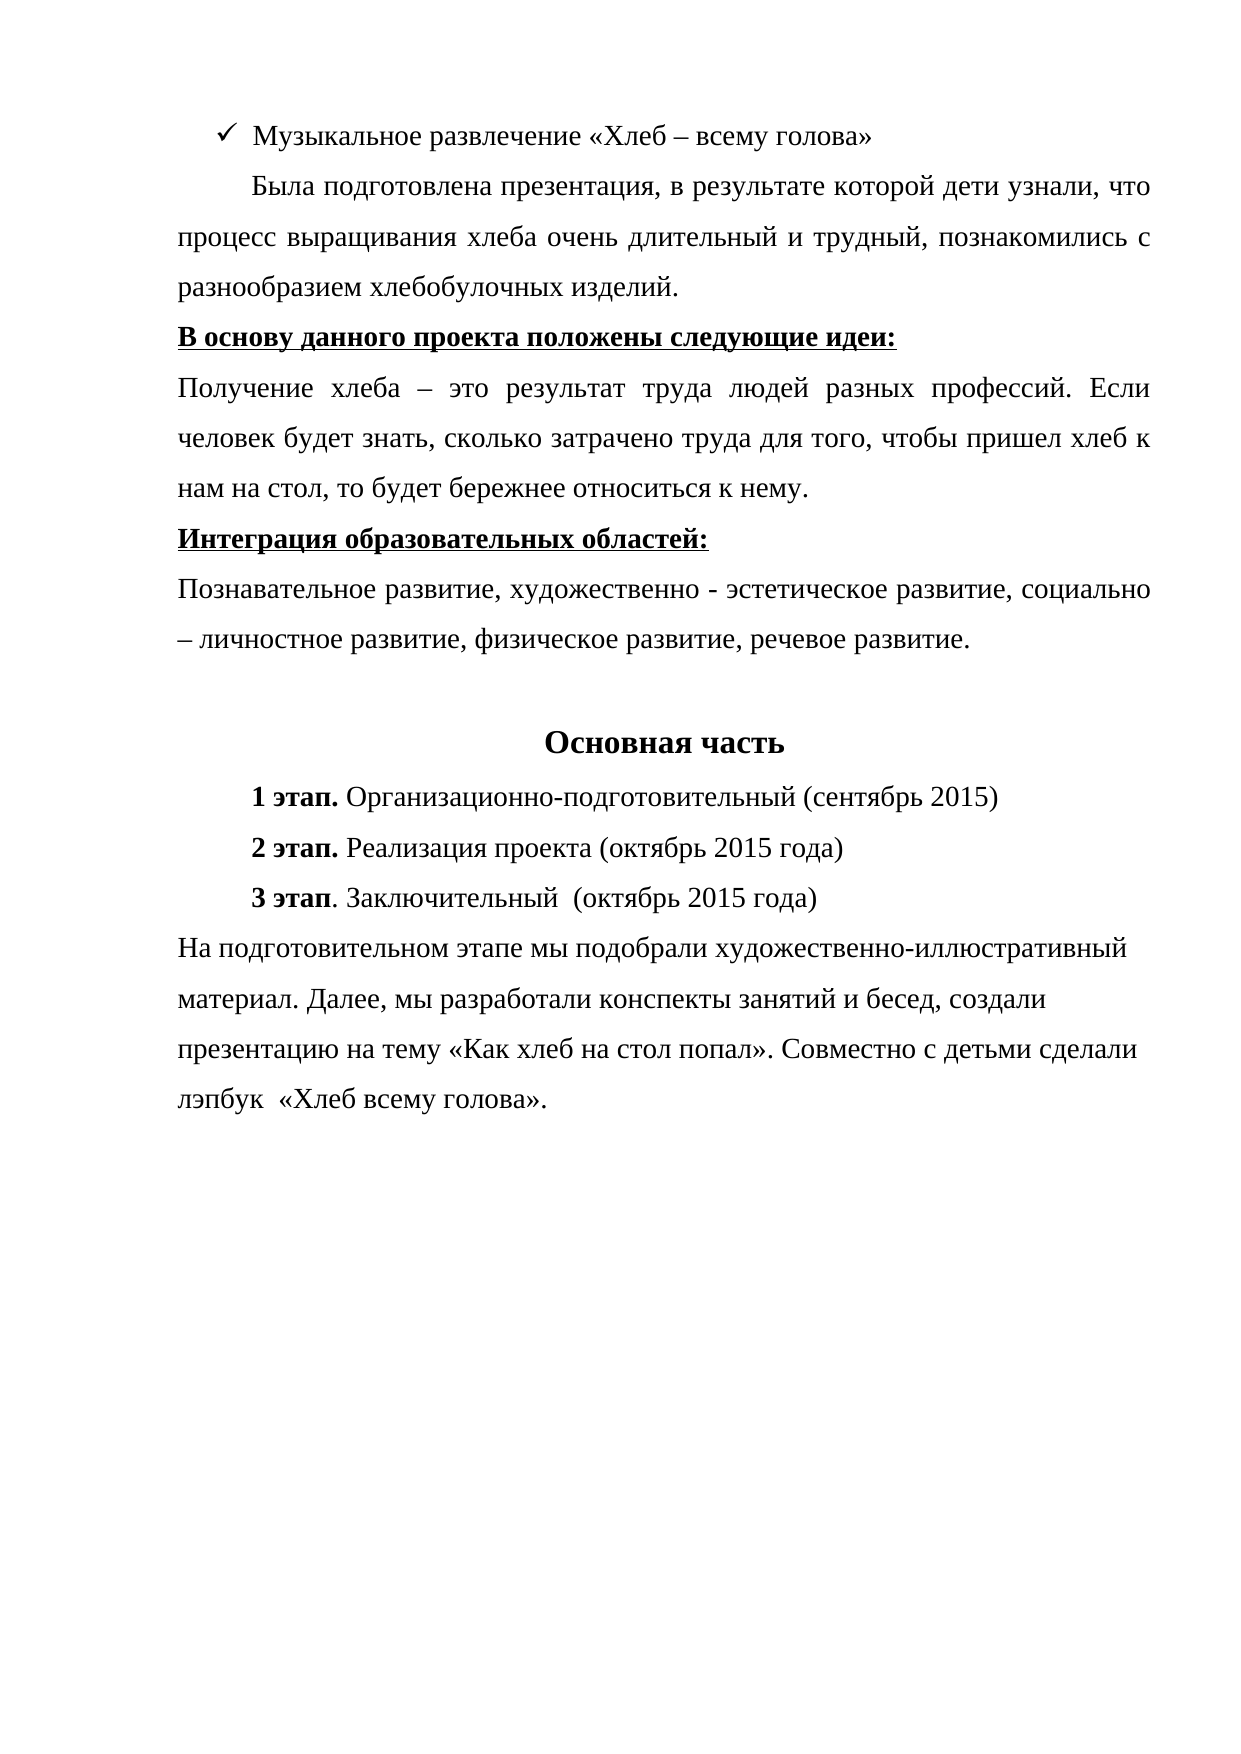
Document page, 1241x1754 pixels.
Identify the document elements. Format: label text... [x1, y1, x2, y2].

text Интеграция образовательных областей: [177, 521, 1152, 554]
text 3 этап. Заключительный (октябрь 2015 года) [251, 880, 1152, 914]
text На подготовительном этапе мы подобрали художественно-иллюстративный материал. Далее, мы разработали конспекты занятий и бесед, создали презентацию на тему «Как хлеб на стол попал». Совместно с детьми сделали лэпбук «Хлеб всему голова». [177, 930, 1152, 1115]
text Получение хлеба – это результат труда людей разных профессий. Если человек будет знать, сколько затрачено труда для того, чтобы пришел хлеб к нам на стол, то будет бережнее относиться к нему. [177, 370, 1152, 504]
text 1 этап. Организационно-подготовительный (сентябрь 2015) [251, 779, 1152, 813]
list Музыкальное развлечение «Хлеб – всему голова» [215, 118, 1152, 152]
text Была подготовлена презентация, в результате которой дети узнали, что процесс выращивания хлеба очень длительный и трудный, познакомились с разнообразием хлебобулочных изделий. [177, 168, 1152, 303]
text 2 этап. Реализация проекта (октябрь 2015 года) [251, 830, 1152, 863]
text Познавательное развитие, художественно - эстетическое развитие, социально – личностное развитие, физическое развитие, речевое развитие. [177, 571, 1152, 655]
text В основу данного проекта положены следующие идеи: [177, 319, 1152, 353]
text Основная часть [177, 722, 1152, 760]
